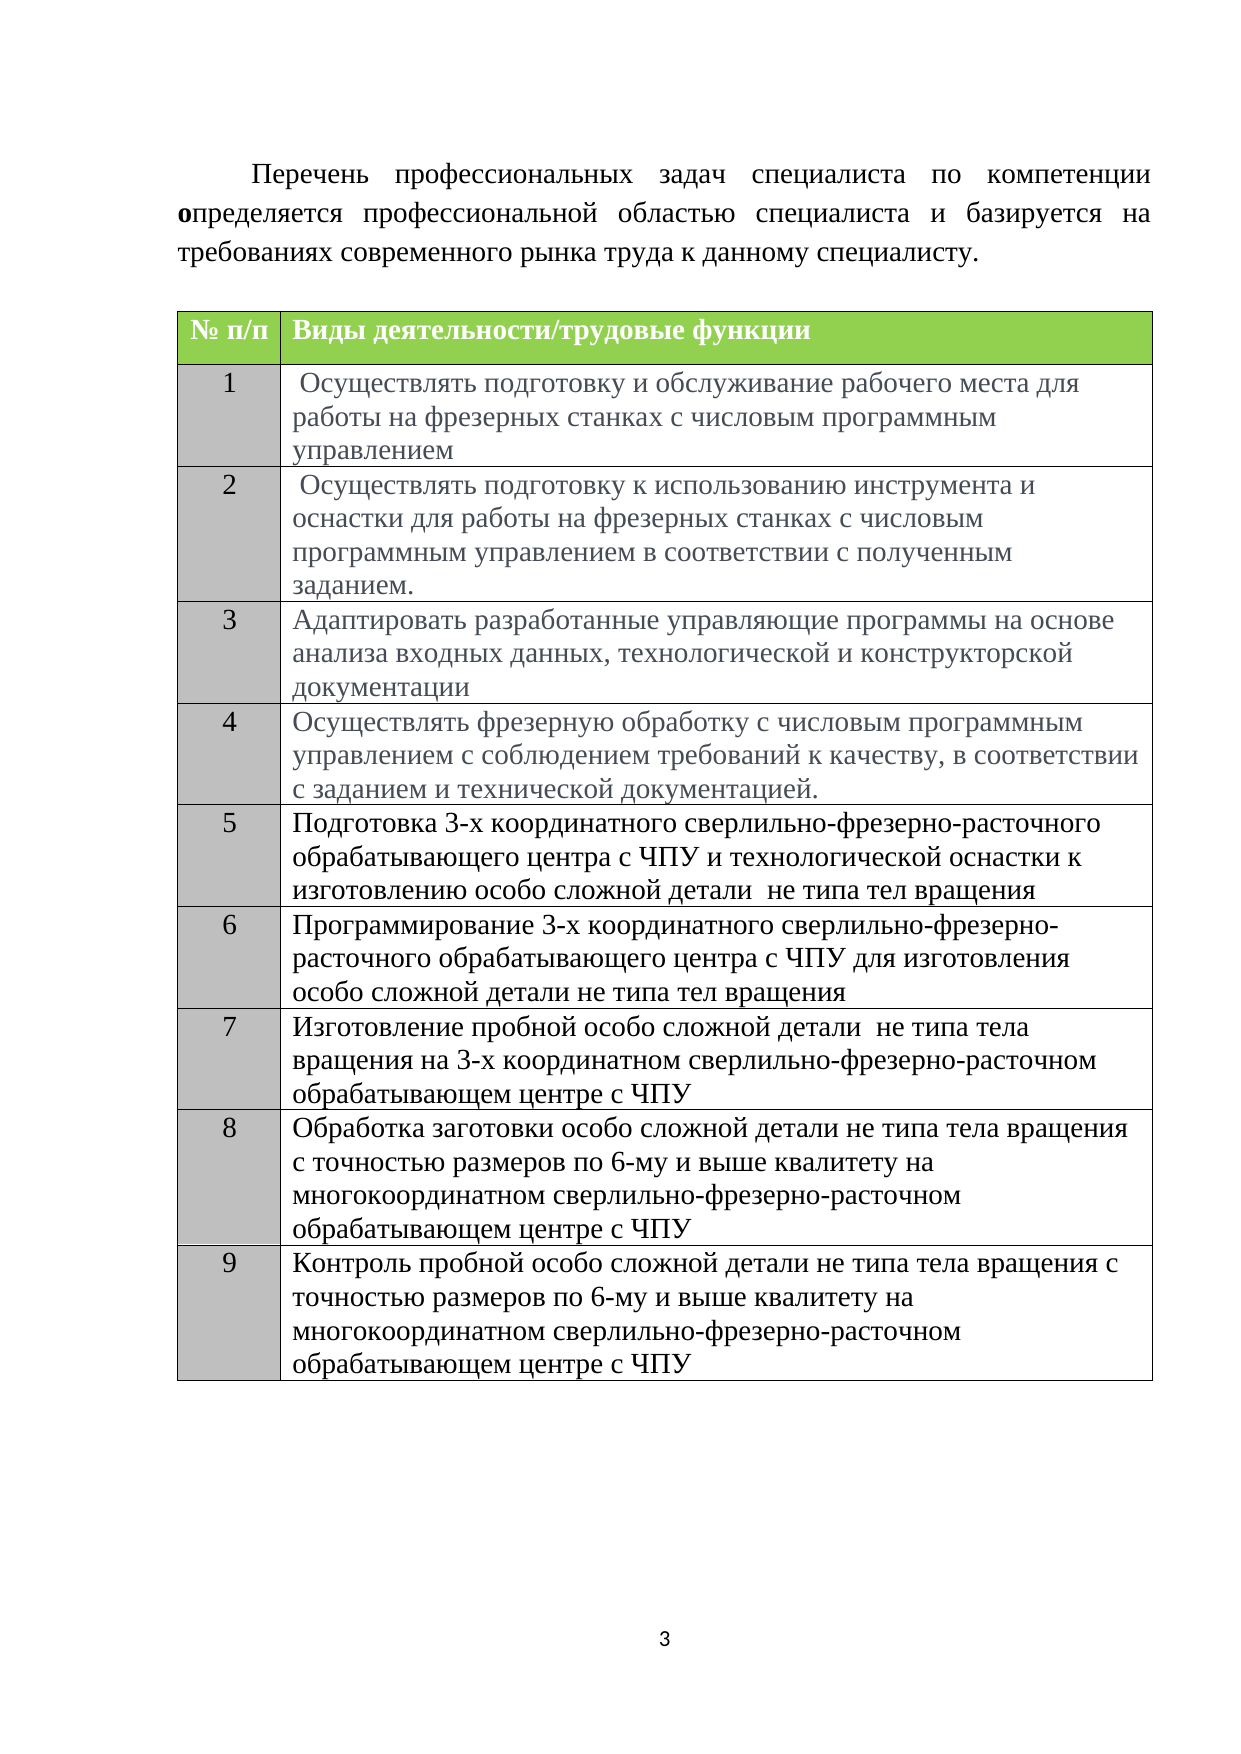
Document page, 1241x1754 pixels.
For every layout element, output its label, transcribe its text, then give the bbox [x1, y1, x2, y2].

table_cell 7 [178, 1009, 280, 1109]
table_cell Программирование 3-х координатного сверлильно-фрезерно-расточного обрабатывающего центра с ЧПУ для изготовления особо сложной детали не типа тел вращения [281, 907, 1152, 1008]
table_cell Осуществлять подготовку к использованию инструмента и оснастки для работы на фрезерных станках с числовым программным управлением в соответствии с полученным заданием. [281, 467, 1152, 601]
table_cell Подготовка 3-х координатного сверлильно-фрезерно-расточного обрабатывающего центра с ЧПУ и технологической оснастки к изготовлению особо сложной детали не типа тел вращения [281, 805, 1152, 906]
table_cell 9 [178, 1246, 280, 1380]
table_cell 6 [178, 907, 280, 1008]
table_cell 2 [178, 467, 280, 601]
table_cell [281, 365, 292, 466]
table_cell Адаптировать разработанные управляющие программы на основе анализа входных данных, технологической и конструкторской документации [281, 602, 1152, 703]
table_cell Осуществлять фрезерную обработку с числовым программным управлением с соблюдением требований к качеству, в соответствии с заданием и технической документацией. [281, 704, 1152, 804]
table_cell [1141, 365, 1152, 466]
text Перечень профессиональных задач специалиста по компетенции определяется профессиональной областью специалиста и базируется на требованиях современного рынка труда к данному специалисту. [177, 157, 1152, 267]
table_header № п/п [178, 312, 280, 364]
table_cell 4 [178, 704, 280, 804]
table_cell 5 [178, 805, 280, 906]
table_cell 8 [178, 1110, 280, 1244]
table_cell Контроль пробной особо сложной детали не типа тела вращения с точностью размеров по 6-му и выше квалитету на многокоординатном сверлильно-фрезерно-расточном обрабатывающем центре с ЧПУ [281, 1246, 1152, 1380]
table_cell Обработка заготовки особо сложной детали не типа тела вращения с точностью размеров по 6-му и выше квалитету на многокоординатном сверлильно-фрезерно-расточном обрабатывающем центре с ЧПУ [281, 1110, 1152, 1244]
table_cell Изготовление пробной особо сложной детали не типа тела вращения на 3-х координатном сверлильно-фрезерно-расточном обрабатывающем центре с ЧПУ [281, 1009, 1152, 1109]
table_header Виды деятельности/трудовые функции [281, 312, 1152, 364]
table_cell 3 [178, 602, 280, 703]
table_cell 1 [178, 365, 280, 466]
